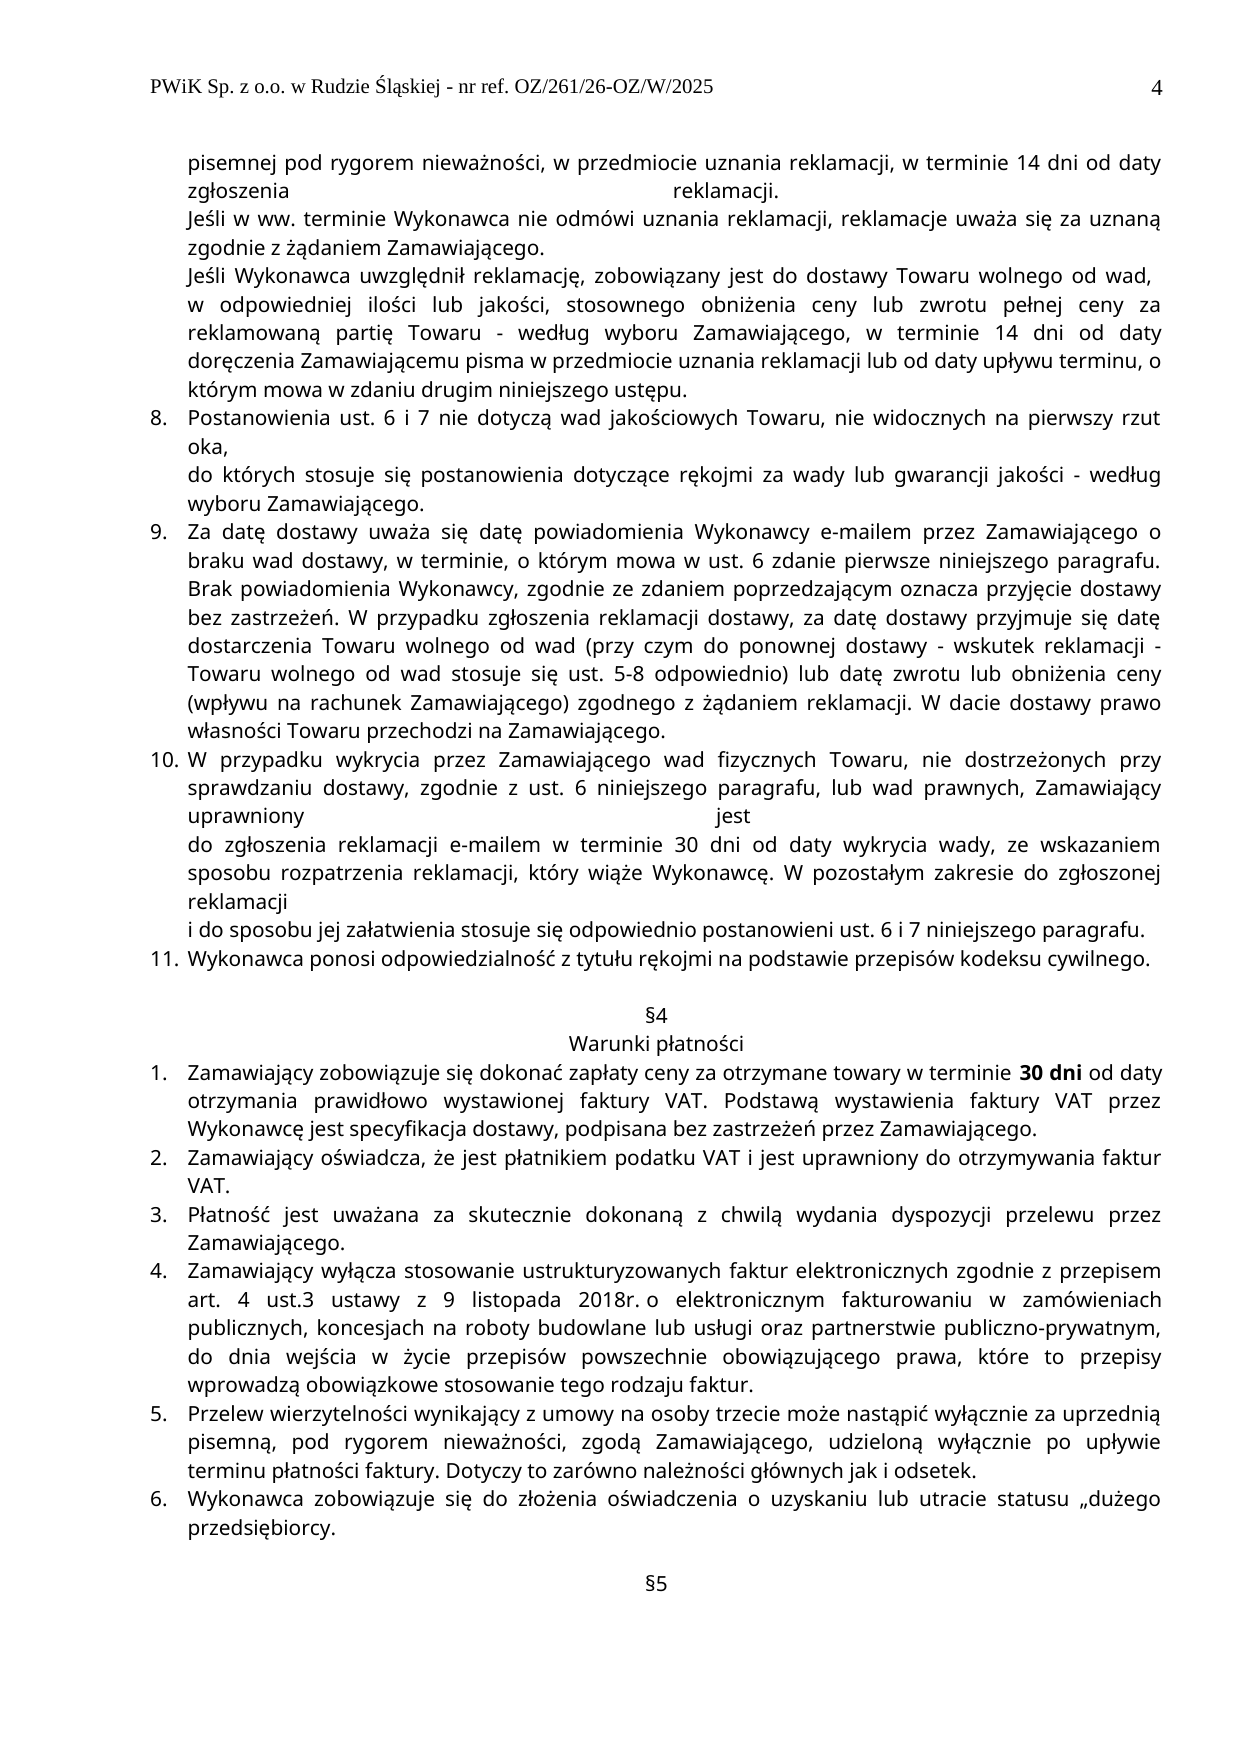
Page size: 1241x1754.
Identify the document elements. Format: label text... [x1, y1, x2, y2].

list Przelew wierzytelności wynikający z umowy na osoby trzecie może nastąpić wyłącznie za uprzednią pisemną, pod rygorem nieważności, zgodą Zamawiającego, udzieloną wyłącznie po upływie terminu płatności faktury. Dotyczy to zarówno należności głównych jak i odsetek. [150, 1399, 1162, 1484]
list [150, 148, 1162, 261]
list Zamawiający zobowiązuje się dokonać zapłaty ceny za otrzymane towary w terminie 30 dni od daty otrzymania prawidłowo wystawionej faktury VAT. Podstawą wystawienia faktury VAT przez Wykonawcę jest specyfikacja dostawy, podpisana bez zastrzeżeń przez Zamawiającego. [150, 1058, 1162, 1143]
list Postanowienia ust. 6 i 7 nie dotyczą wad jakościowych Towaru, nie widocznych na pierwszy rzut oka, do których stosuje się postanowienia dotyczące rękojmi za wady lub gwarancji jakości - według wyboru Zamawiającego. [150, 403, 1162, 517]
list Płatność jest uważana za skutecznie dokonaną z chwilą wydania dyspozycji przelewu przez Zamawiającego. [150, 1200, 1162, 1257]
list Za datę dostawy uważa się datę powiadomienia Wykonawcy e-mailem przez Zamawiającego o braku wad dostawy, w terminie, o którym mowa w ust. 6 zdanie pierwsze niniejszego paragrafu. Brak powiadomienia Wykonawcy, zgodnie ze zdaniem poprzedzającym oznacza przyjęcie dostawy bez zastrzeżeń. W przypadku zgłoszenia reklamacji dostawy, za datę dostawy przyjmuje się datę dostarczenia Towaru wolnego od wad (przy czym do ponownej dostawy - wskutek reklamacji - Towaru wolnego od wad stosuje się ust. 5-8 odpowiednio) lub datę zwrotu lub obniżenia ceny (wpływu na rachunek Zamawiającego) zgodnego z żądaniem reklamacji. W dacie dostawy prawo własności Towaru przechodzi na Zamawiającego. [150, 517, 1162, 745]
text §4 [150, 1001, 1162, 1029]
list Wykonawca zobowiązuje się do złożenia oświadczenia o uzyskaniu lub utracie statusu „dużego przedsiębiorcy. [150, 1484, 1162, 1541]
list Zamawiający wyłącza stosowanie ustrukturyzowanych faktur elektronicznych zgodnie z przepisem art. 4 ust.3 ustawy z 9 listopada 2018r. o elektronicznym fakturowaniu w zamówieniach publicznych, koncesjach na roboty budowlane lub usługi oraz partnerstwie publiczno-prywatnym, do dnia wejścia w życie przepisów powszechnie obowiązującego prawa, które to przepisy wprowadzą obowiązkowe stosowanie tego rodzaju faktur. [150, 1257, 1162, 1399]
text §5 [150, 1569, 1162, 1598]
text Jeśli Wykonawca uwzględnił reklamację, zobowiązany jest do dostawy Towaru wolnego od wad, w odpowiedniej ilości lub jakości, stosownego obniżenia ceny lub zwrotu pełnej ceny za reklamowaną partię Towaru - według wyboru Zamawiającego, w terminie 14 dni od daty doręczenia Zamawiającemu pisma w przedmiocie uznania reklamacji lub od daty upływu terminu, o którym mowa w zdaniu drugim niniejszego ustępu. [187, 261, 1162, 403]
text Warunki płatności [150, 1029, 1162, 1058]
list W przypadku wykrycia przez Zamawiającego wad fizycznych Towaru, nie dostrzeżonych przy sprawdzaniu dostawy, zgodnie z ust. 6 niniejszego paragrafu, lub wad prawnych, Zamawiający uprawniony jest do zgłoszenia reklamacji e-mailem w terminie 30 dni od daty wykrycia wady, ze wskazaniem sposobu rozpatrzenia reklamacji, który wiąże Wykonawcę. W pozostałym zakresie do zgłoszonej reklamacji i do sposobu jej załatwienia stosuje się odpowiednio postanowieni ust. 6 i 7 niniejszego paragrafu. [150, 745, 1162, 944]
list Wykonawca ponosi odpowiedzialność z tytułu rękojmi na podstawie przepisów kodeksu cywilnego. [150, 944, 1162, 972]
list Zamawiający oświadcza, że jest płatnikiem podatku VAT i jest uprawniony do otrzymywania faktur VAT. [150, 1143, 1162, 1200]
